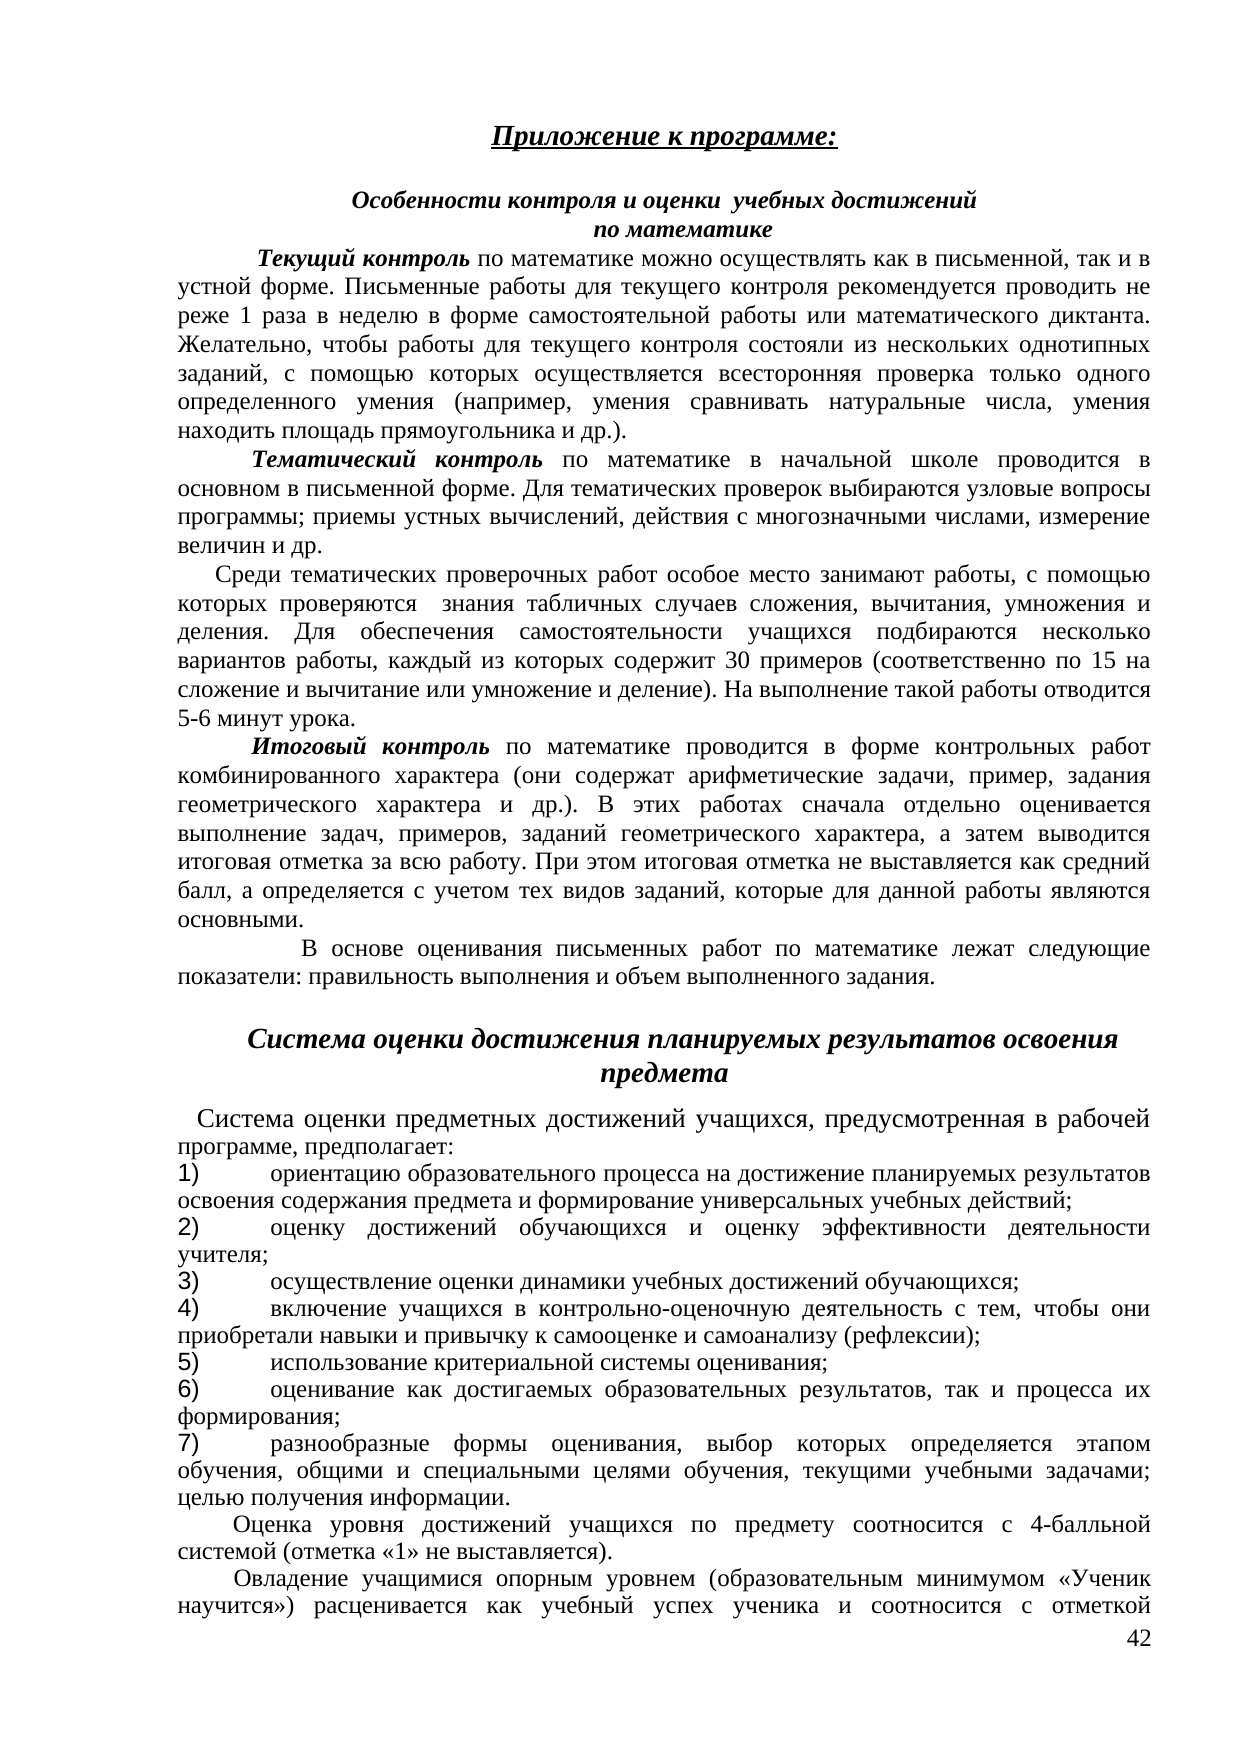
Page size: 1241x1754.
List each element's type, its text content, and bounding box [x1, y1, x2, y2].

text Итоговый контроль по математике проводится в форме контрольных работ комбинированного характера (они содержат арифметические задачи, пример, задания геометрического характера и др.). В этих работах сначала отдельно оценивается выполнение задач, примеров, заданий геометрического характера, а затем выводится итоговая отметка за всю работу. При этом итоговая отметка не выставляется как средний балл, а определяется с учетом тех видов заданий, которые для данной работы являются основными. [177, 731, 1152, 933]
text по математике [177, 214, 1152, 243]
text Особенности контроля и оценки учебных достижений [177, 185, 1152, 214]
text Оценка уровня достижений учащихся по предмету соотносится с 4-балльной системой (отметка «1» не выставляется). [177, 1511, 1152, 1564]
list осуществление оценки динамики учебных достижений обучающихся; [177, 1268, 1152, 1295]
list ориентацию образовательного процесса на достижение планируемых результатов освоения содержания предмета и формирование универсальных учебных действий; [177, 1160, 1152, 1214]
text Система оценки предметных достижений учащихся, предусмотренная в рабочей программе, предполагает: [177, 1106, 1152, 1160]
list оценку достижений обучающихся и оценку эффективности деятельности учителя; [177, 1214, 1152, 1268]
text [177, 1564, 1152, 1618]
text Система оценки достижения планируемых результатов освоения предмета [177, 1021, 1152, 1088]
text Тематический контроль по математике в начальной школе проводится в основном в письменной форме. Для тематических проверок выбираются узловые вопросы программы; приемы устных вычислений, действия с многозначными числами, измерение величин и др. [177, 444, 1152, 559]
text Приложение к программе: [177, 118, 1152, 152]
text Текущий контроль по математике можно осуществлять как в письменной, так и в устной форме. Письменные работы для текущего контроля рекомендуется проводить не реже 1 раза в неделю в форме самостоятельной работы или математического диктанта. Желательно, чтобы работы для текущего контроля состояли из нескольких однотипных заданий, с помощью которых осуществляется всесторонняя проверка только одного определенного умения (например, умения сравнивать натуральные числа, умения находить площадь прямоугольника и др.). [177, 243, 1152, 444]
text В основе оценивания письменных работ по математике лежат следующие показатели: правильность выполнения и объем выполненного задания. [177, 933, 1152, 990]
list оценивание как достигаемых образовательных результатов, так и процесса их формирования; [177, 1376, 1152, 1430]
list использование критериальной системы оценивания; [177, 1349, 1152, 1376]
list включение учащихся в контрольно-оценочную деятельность с тем, чтобы они приобретали навыки и привычку к самооценке и самоанализу (рефлексии); [177, 1295, 1152, 1349]
text Среди тематических проверочных работ особое место занимают работы, с помощью которых проверяются знания табличных случаев сложения, вычитания, умножения и деления. Для обеспечения самостоятельности учащихся подбираются несколько вариантов работы, каждый из которых содержит 30 примеров (соответственно по 15 на сложение и вычитание или умножение и деление). На выполнение такой работы отводится 5-6 минут урока. [177, 559, 1152, 731]
list разнообразные формы оценивания, выбор которых определяется этапом обучения, общими и специальными целями обучения, текущими учебными задачами; целью получения информации. [177, 1430, 1152, 1511]
